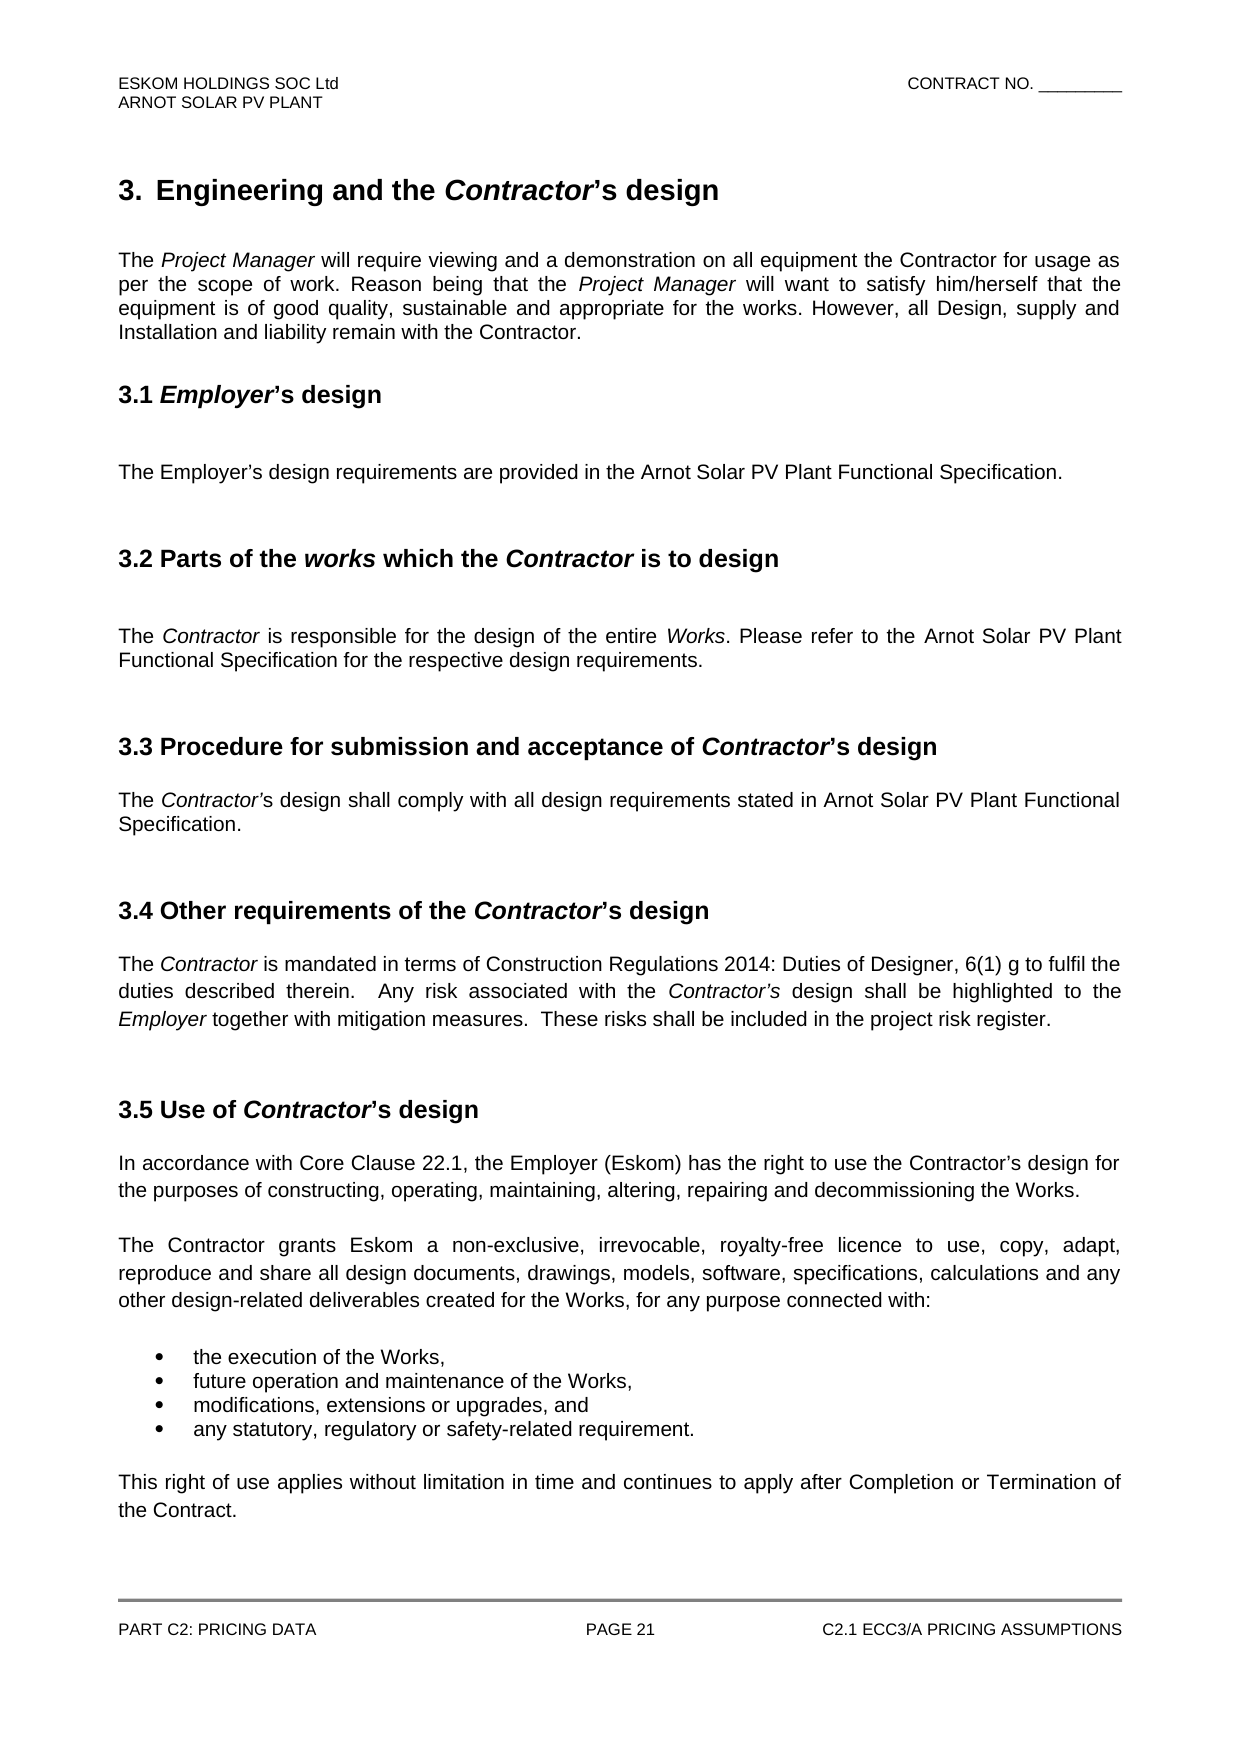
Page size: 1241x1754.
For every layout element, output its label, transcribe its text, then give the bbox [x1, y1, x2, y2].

list any statutory, regulatory or safety-related requirement. [156, 1417, 1122, 1441]
list Procedure for submission and acceptance of Contractor’s design [118, 732, 1122, 761]
list Employer’s design [118, 380, 1122, 409]
text The Project Manager will require viewing and a demonstration on all equipment the Contractor for usage as per the scope of work. Reason being that the Project Manager will want to satisfy him/herself that the equipment is of good quality, sustainable and appropriate for the works. However, all Design, supply and Installation and liability remain with the Contractor. [118, 248, 1122, 344]
list the execution of the Works, [156, 1344, 1122, 1368]
text The Employer’s design requirements are provided in the Arnot Solar PV Plant Functional Specification. [118, 460, 1122, 484]
list Other requirements of the Contractor’s design [118, 896, 1122, 925]
text The Contractor is mandated in terms of Construction Regulations 2014: Duties of Designer, 6(1) g to fulfil the duties described therein. Any risk associated with the Contractor’s design shall be highlighted to the Employer together with mitigation measures. These risks shall be included in the project risk register. [118, 952, 1122, 1031]
text The Contractor’s design shall comply with all design requirements stated in Arnot Solar PV Plant Functional Specification. [118, 788, 1122, 836]
text This right of use applies without limitation in time and continues to apply after Completion or Termination of the Contract. [118, 1470, 1122, 1521]
text The Contractor is responsible for the design of the entire Works. Please refer to the Arnot Solar PV Plant Functional Specification for the respective design requirements. [118, 624, 1122, 672]
list modifications, extensions or upgrades, and [156, 1393, 1122, 1417]
list Parts of the works which the Contractor is to design [118, 544, 1122, 573]
text The Contractor grants Eskom a non-exclusive, irrevocable, royalty-free licence to use, copy, adapt, reproduce and share all design documents, drawings, models, software, specifications, calculations and any other design-related deliverables created for the Works, for any purpose connected with: [118, 1233, 1122, 1312]
list future operation and maintenance of the Works, [156, 1368, 1122, 1393]
text In accordance with Core Clause 22.1, the Employer (Eskom) has the right to use the Contractor’s design for the purposes of constructing, operating, maintaining, altering, repairing and decommissioning the Works. [118, 1150, 1122, 1202]
list Use of Contractor’s design [118, 1095, 1122, 1123]
list Engineering and the Contractor’s design [118, 173, 1122, 206]
